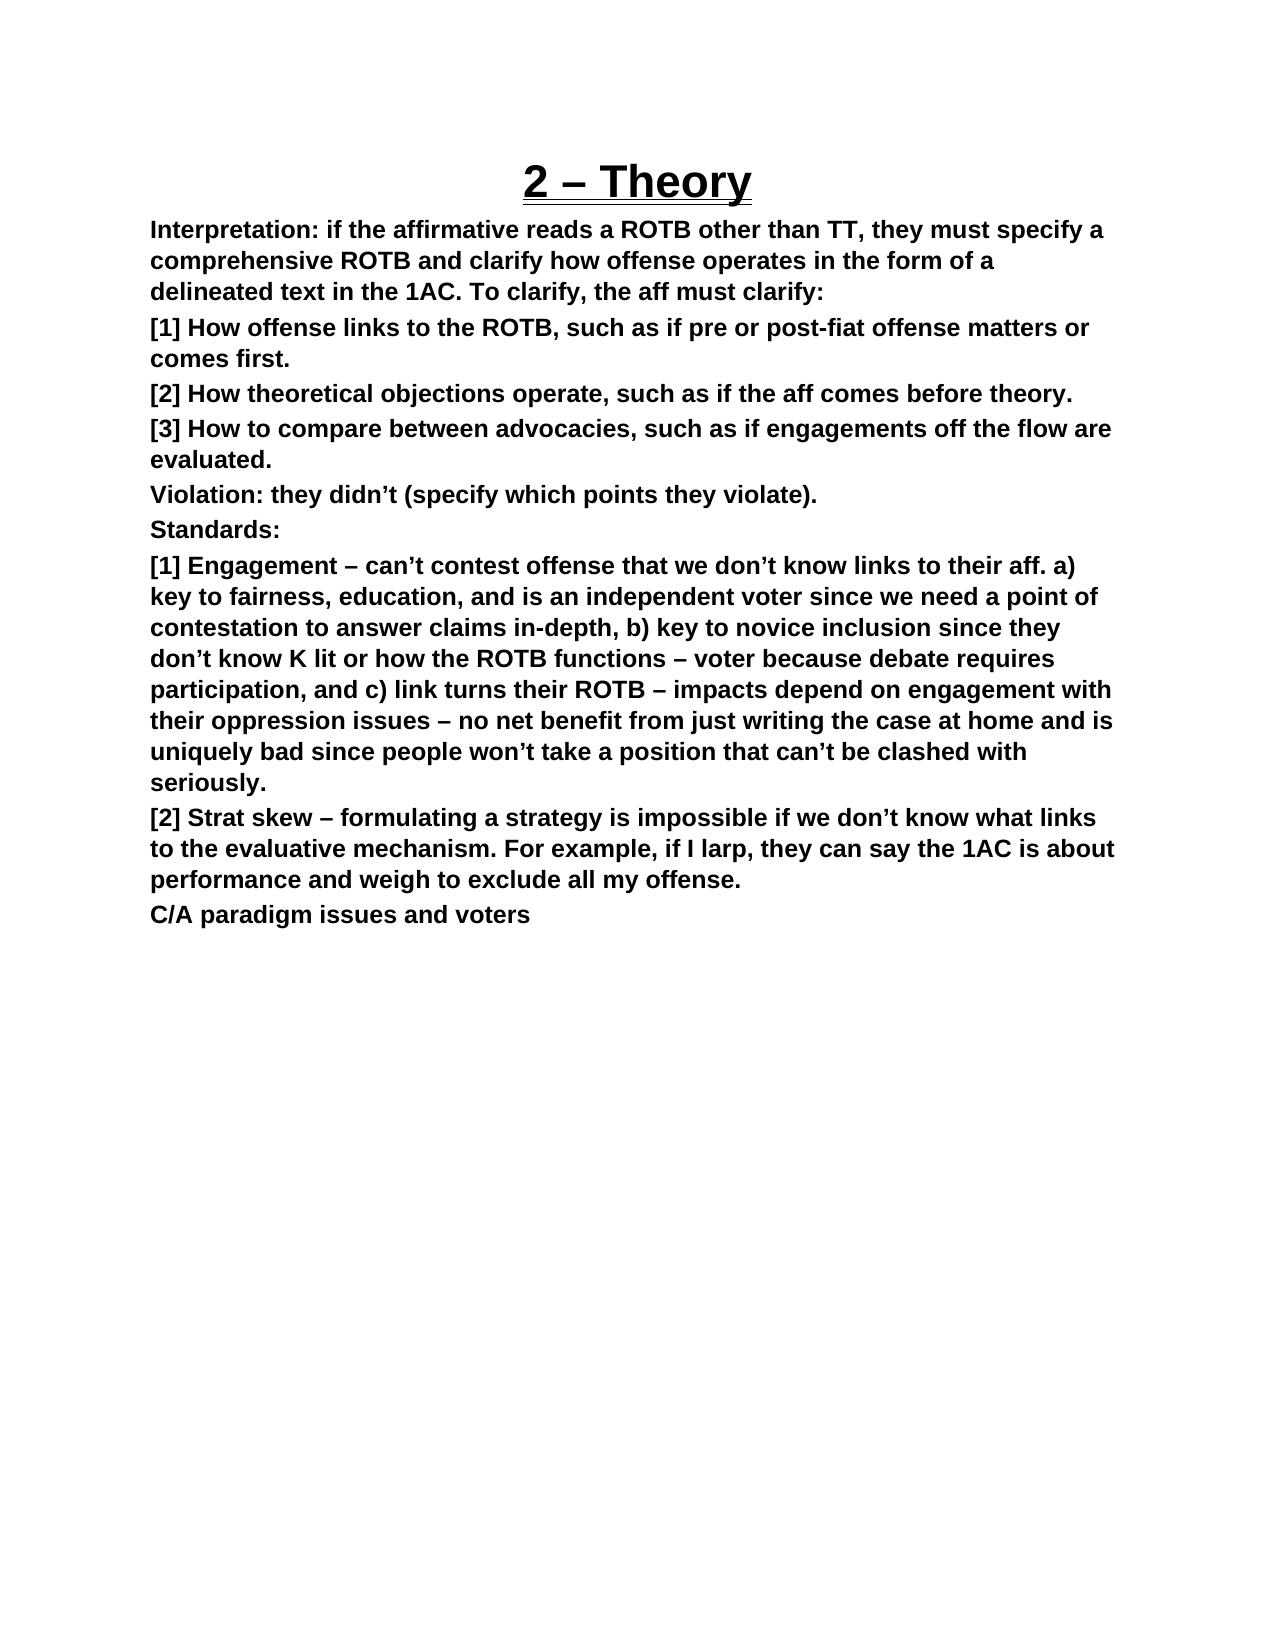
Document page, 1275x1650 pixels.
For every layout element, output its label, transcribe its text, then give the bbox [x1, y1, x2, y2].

subtitle [2] Strat skew – formulating a strategy is impossible if we don’t know what links to the evaluative mechanism. For example, if I larp, they can say the 1AC is about performance and weigh to exclude all my offense. [150, 803, 1125, 894]
subtitle Interpretation: if the affirmative reads a ROTB other than TT, they must specify a comprehensive ROTB and clarify how offense operates in the form of a delineated text in the 1AC. To clarify, the aff must clarify: [150, 215, 1125, 306]
subtitle C/A paradigm issues and voters [150, 900, 1125, 929]
subtitle [1] How offense links to the ROTB, such as if pre or post-fiat offense matters or comes first. [150, 312, 1125, 372]
subtitle [2] How theoretical objections operate, such as if the aff comes before theory. [150, 379, 1125, 407]
subtitle 2 – Theory [150, 154, 1125, 207]
subtitle Standards: [150, 515, 1125, 544]
subtitle [3] How to compare between advocacies, such as if engagements off the flow are evaluated. [150, 414, 1125, 474]
subtitle [1] Engagement – can’t contest offense that we don’t know links to their aff. a) key to fairness, education, and is an independent voter since we need a point of contestation to answer claims in-depth, b) key to novice inclusion since they don’t know K lit or how the ROTB functions – voter because debate requires participation, and c) link turns their ROTB – impacts depend on engagement with their oppression issues – no net benefit from just writing the case at home and is uniquely bad since people won’t take a position that can’t be clashed with seriously. [150, 551, 1125, 797]
subtitle Violation: they didn’t (specify which points they violate). [150, 480, 1125, 509]
